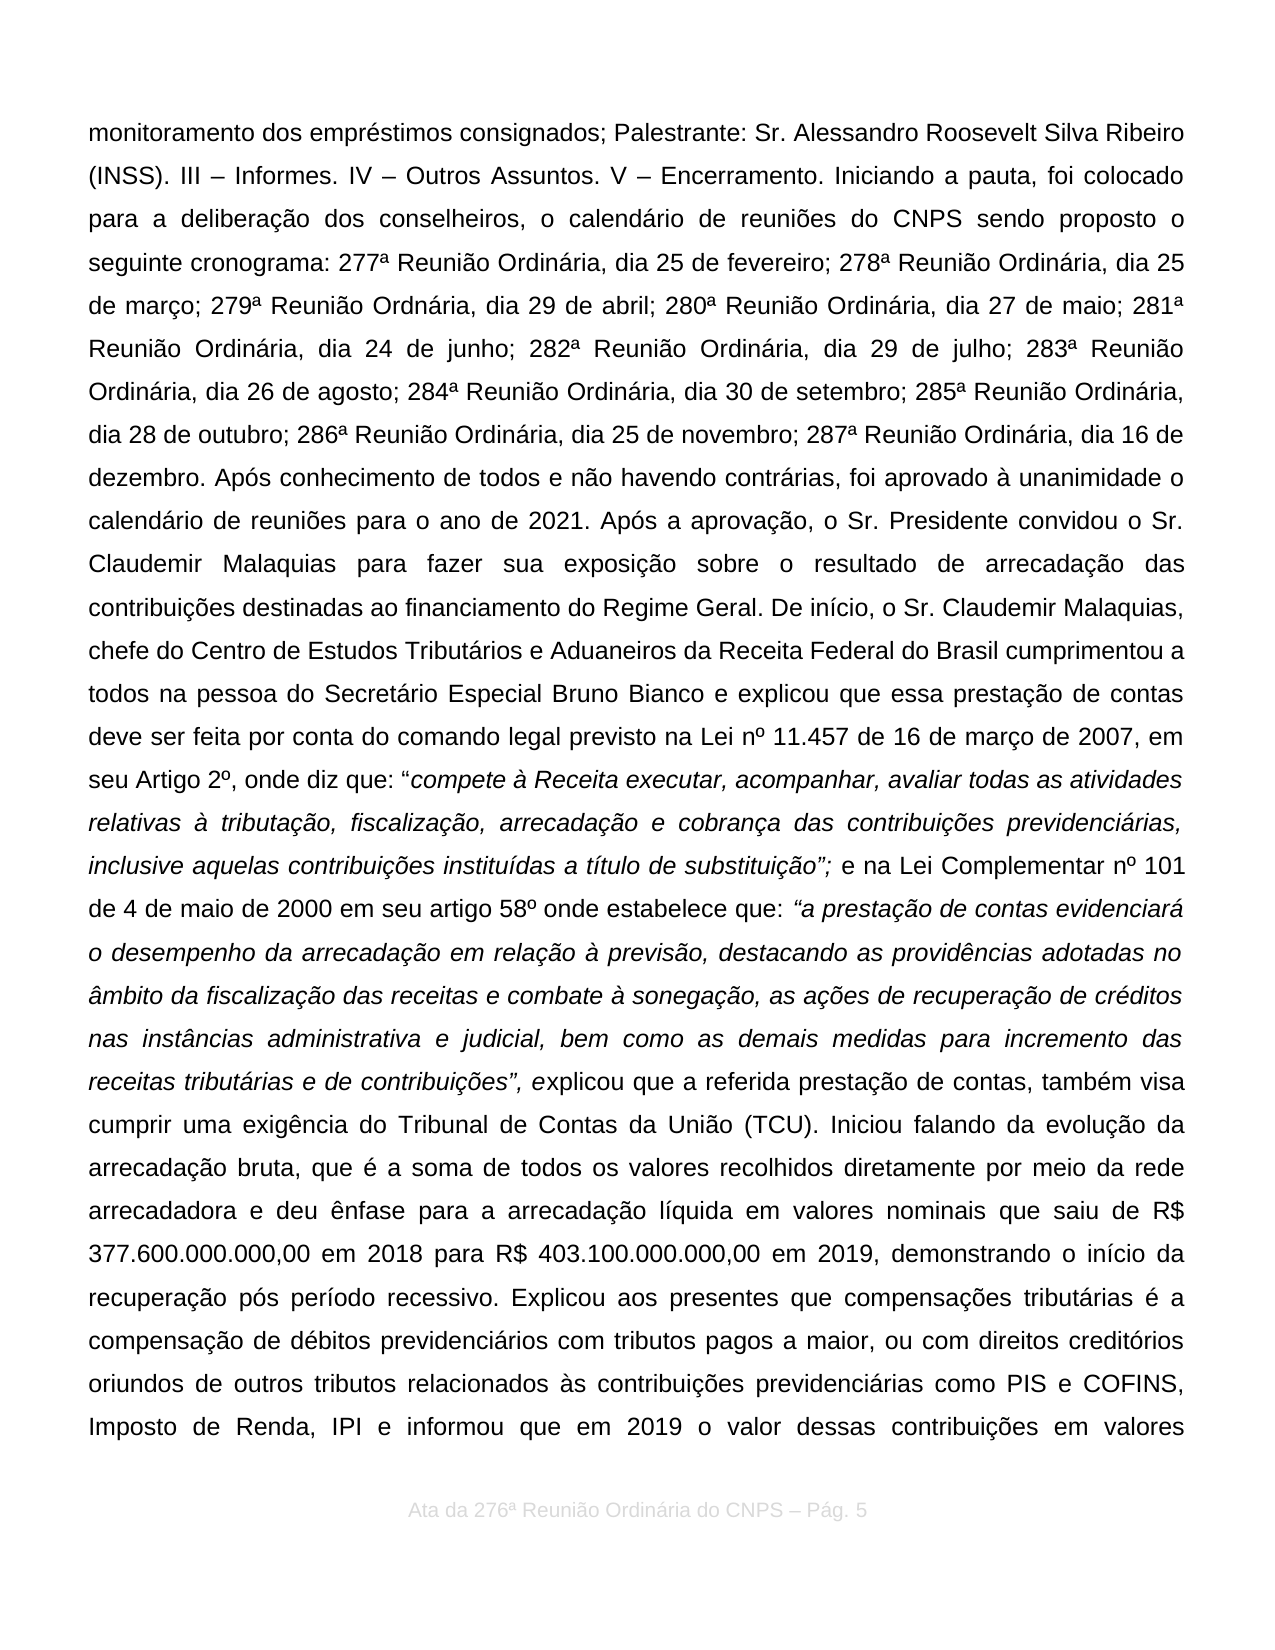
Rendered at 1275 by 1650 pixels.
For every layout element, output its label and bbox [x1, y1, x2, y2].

text [87, 118, 1186, 1441]
